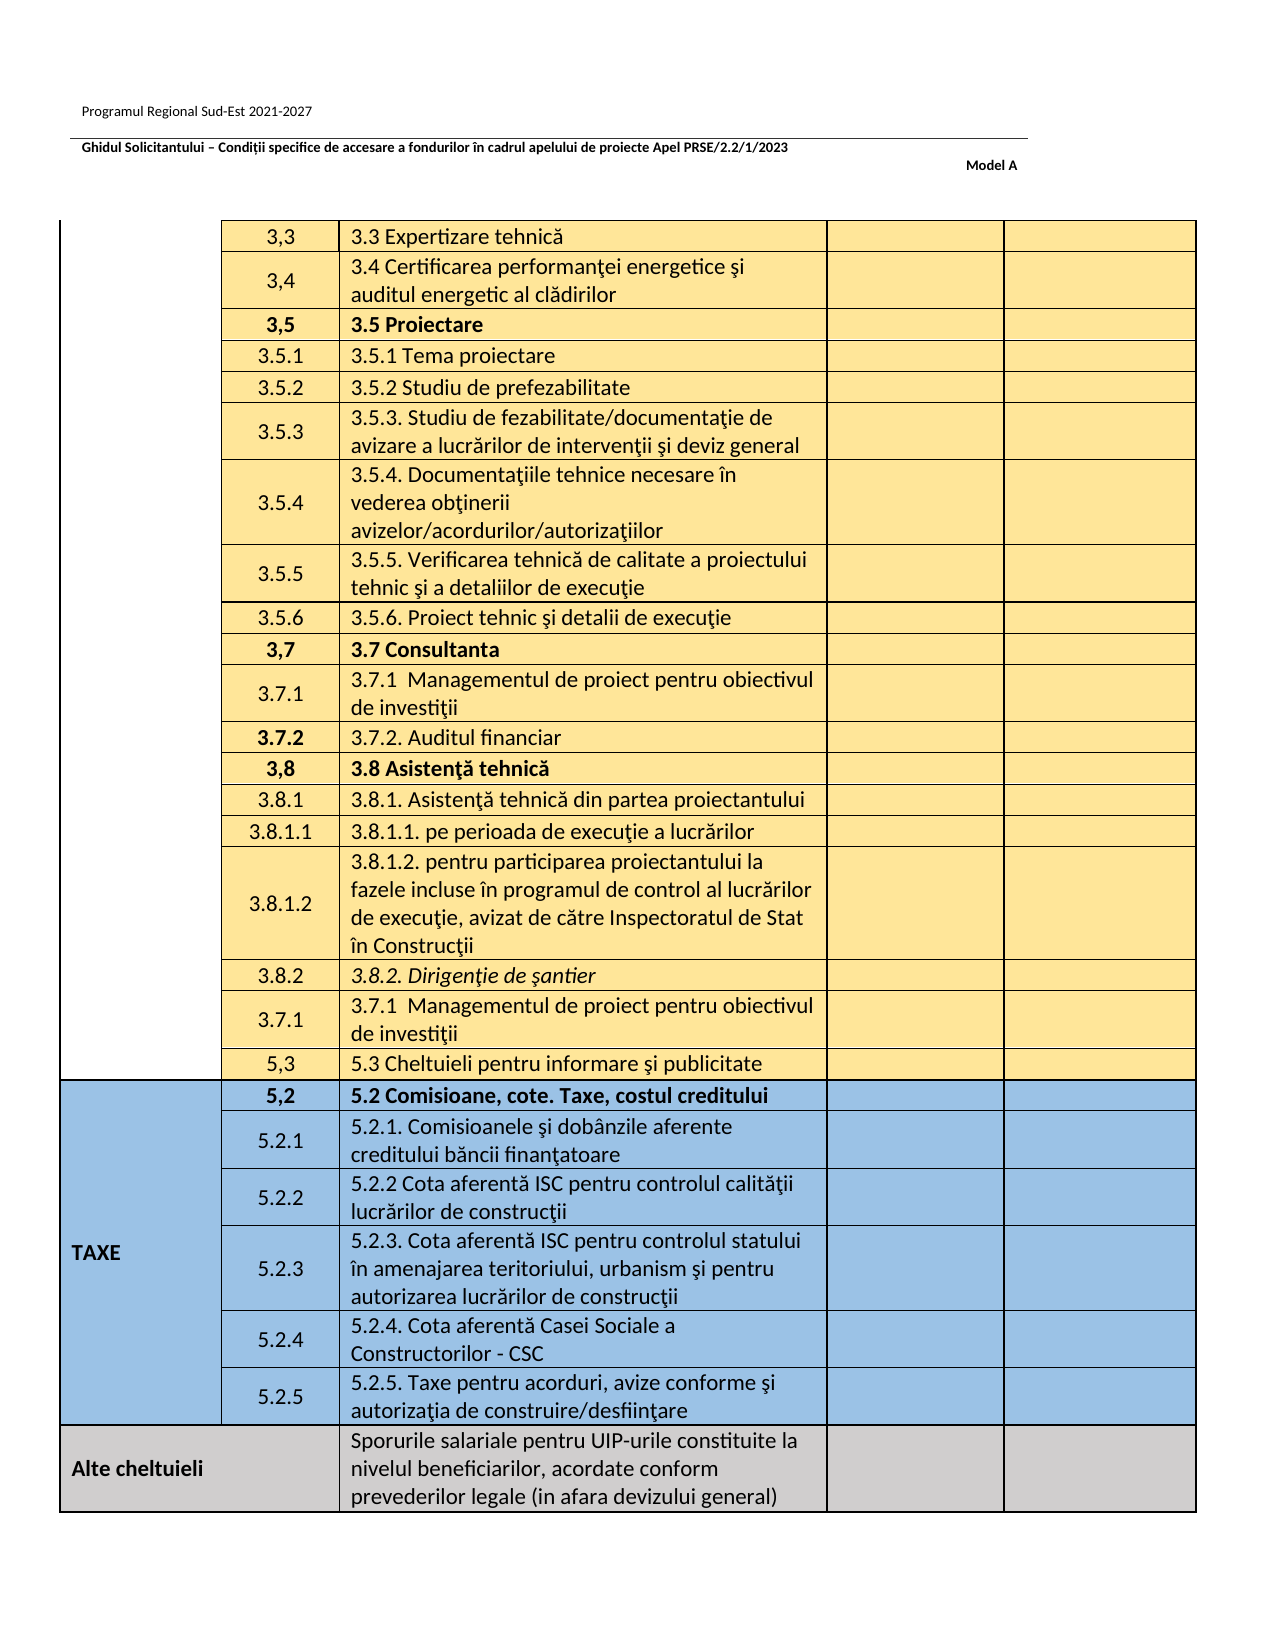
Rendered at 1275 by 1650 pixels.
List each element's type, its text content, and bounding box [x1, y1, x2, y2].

table_cell 3.5.2 Studiu de prefezabilitate [340, 372, 826, 402]
table_cell 5.2.1. Comisioanele şi dobânzile aferente creditului băncii finanţatoare [340, 1111, 826, 1168]
table_cell 5.2.3. Cota aferentă ISC pentru controlul statului în amenajarea teritoriului, urbanism şi pentru autorizarea lucrărilor de construcţii [340, 1226, 826, 1310]
table_cell 3.8.1.1 [222, 816, 339, 846]
table_cell [1005, 816, 1195, 846]
table_cell 3.7.1 [222, 665, 339, 721]
table_cell [828, 785, 1003, 815]
table_cell [828, 665, 1003, 721]
table_cell [1005, 665, 1195, 721]
table_cell 5.2.4 [222, 1311, 339, 1367]
table_cell [1005, 847, 1195, 959]
table_cell [828, 634, 1003, 664]
table_cell 3.7.2. Auditul financiar [340, 722, 826, 752]
table_cell 3.5.4 [222, 460, 339, 544]
table_cell 3.5.6 [222, 603, 339, 633]
table_cell [828, 1311, 1003, 1367]
table_cell 3.8.1.2 [222, 847, 339, 959]
table_cell [1005, 785, 1195, 815]
table_cell 5.2.3 [222, 1226, 339, 1310]
table_cell 3.7.1 Managementul de proiect pentru obiectivul de investiţii [340, 991, 826, 1047]
table_cell 5.2.2 [222, 1169, 339, 1225]
table_cell 3.7 Consultanta [340, 634, 826, 664]
table_cell [1005, 722, 1195, 752]
table_cell [828, 847, 1003, 959]
table_cell 5,2 [222, 1081, 339, 1110]
table_cell [1005, 991, 1195, 1047]
table_cell TAXE [61, 1081, 221, 1424]
table_cell [1005, 634, 1195, 664]
table_cell [1005, 1311, 1195, 1367]
table_cell 3.3 Expertizare tehnică [340, 221, 826, 251]
table_cell [1005, 1226, 1195, 1310]
table_cell [1005, 545, 1195, 601]
table_cell [1005, 309, 1195, 339]
table_cell [1005, 252, 1195, 308]
table_cell [1005, 221, 1195, 251]
table_cell 5.3 Cheltuieli pentru informare şi publicitate [340, 1049, 826, 1079]
table_cell 3.5.1 [222, 341, 339, 371]
table_cell 3.8.1.1. pe perioada de execuţie a lucrărilor [340, 816, 826, 846]
table_cell [828, 1081, 1003, 1110]
table_cell [828, 1049, 1003, 1079]
table_cell 3.7.1 Managementul de proiect pentru obiectivul de investiţii [340, 665, 826, 721]
table_cell [828, 341, 1003, 371]
table_cell 3.5.5. Verificarea tehnică de calitate a proiectului tehnic şi a detaliilor de execuţie [340, 545, 826, 601]
table_cell 3.8.1. Asistenţă tehnică din partea proiectantului [340, 785, 826, 815]
table_cell 3.7.2 [222, 722, 339, 752]
table_cell [828, 1111, 1003, 1168]
table_cell 5.2 Comisioane, cote. Taxe, costul creditului [340, 1081, 826, 1110]
table_cell [828, 722, 1003, 752]
table_cell Alte cheltuieli [61, 1426, 339, 1511]
table_cell 3.8.2 [222, 960, 339, 990]
table_cell [1005, 1081, 1195, 1110]
table_cell 3,5 [222, 309, 339, 339]
table_cell 3.8 Asistenţă tehnică [340, 753, 826, 783]
table_cell 3.5.3 [222, 403, 339, 459]
table_cell [1005, 403, 1195, 459]
table_cell [828, 991, 1003, 1047]
table_cell [1005, 1368, 1195, 1424]
table_cell 3.5.2 [222, 372, 339, 402]
table_cell [828, 816, 1003, 846]
table_cell [828, 460, 1003, 544]
table_cell 3.5.6. Proiect tehnic şi detalii de execuţie [340, 603, 826, 633]
table_cell [828, 603, 1003, 633]
table_cell [1005, 1426, 1195, 1511]
table_cell [828, 960, 1003, 990]
table_cell 3.5.5 [222, 545, 339, 601]
table_cell [828, 221, 1003, 251]
table_cell 5.2.5 [222, 1368, 339, 1424]
table_cell [828, 1226, 1003, 1310]
table_cell 3.8.1.2. pentru participarea proiectantului la fazele incluse în programul de control al lucrărilor de execuţie, avizat de către Inspectoratul de Stat în Construcţii [340, 847, 826, 959]
table_cell 5,3 [222, 1049, 339, 1079]
table_cell [1005, 960, 1195, 990]
table_cell 3.4 Certificarea performanţei energetice şi auditul energetic al clădirilor [340, 252, 826, 308]
table_cell [1005, 372, 1195, 402]
table_cell 3,7 [222, 634, 339, 664]
table_cell [1005, 603, 1195, 633]
table_cell 5.2.4. Cota aferentă Casei Sociale a Constructorilor - CSC [340, 1311, 826, 1367]
table_cell [1005, 1111, 1195, 1168]
table_cell [828, 753, 1003, 783]
table_cell [828, 252, 1003, 308]
table_cell [1005, 1049, 1195, 1079]
table_cell 3,4 [222, 252, 339, 308]
table_cell [1005, 753, 1195, 783]
table_cell [828, 1426, 1003, 1511]
table_cell [1005, 460, 1195, 544]
table_cell [828, 1368, 1003, 1424]
table_cell 3.5.3. Studiu de fezabilitate/documentaţie de avizare a lucrărilor de intervenţii şi deviz general [340, 403, 826, 459]
table_cell 5.2.5. Taxe pentru acorduri, avize conforme şi autorizaţia de construire/desfiinţare [340, 1368, 826, 1424]
table_cell 3.7.1 [222, 991, 339, 1047]
table_cell [1005, 341, 1195, 371]
table_cell [1005, 1169, 1195, 1225]
table_cell 3.5.4. Documentaţiile tehnice necesare în vederea obţinerii avizelor/acordurilor/autorizaţiilor [340, 460, 826, 544]
table_cell [828, 545, 1003, 601]
table_cell 3,8 [222, 753, 339, 783]
table_cell 3.5.1 Tema proiectare [340, 341, 826, 371]
table_cell Sporurile salariale pentru UIP-urile constituite la nivelul beneficiarilor, acordate conform prevederilor legale (in afara devizului general) [340, 1426, 826, 1511]
table_cell [828, 403, 1003, 459]
table_cell 3.8.1 [222, 785, 339, 815]
table_cell [828, 372, 1003, 402]
table_cell 3.8.2. Dirigenţie de şantier [340, 960, 826, 990]
table_cell 3,3 [222, 221, 338, 251]
table_cell 5.2.1 [222, 1111, 339, 1168]
table_cell 5.2.2 Cota aferentă ISC pentru controlul calităţii lucrărilor de construcţii [340, 1169, 826, 1225]
table_cell 3.5 Proiectare [340, 309, 826, 339]
table_cell [828, 309, 1003, 339]
table_cell [828, 1169, 1003, 1225]
